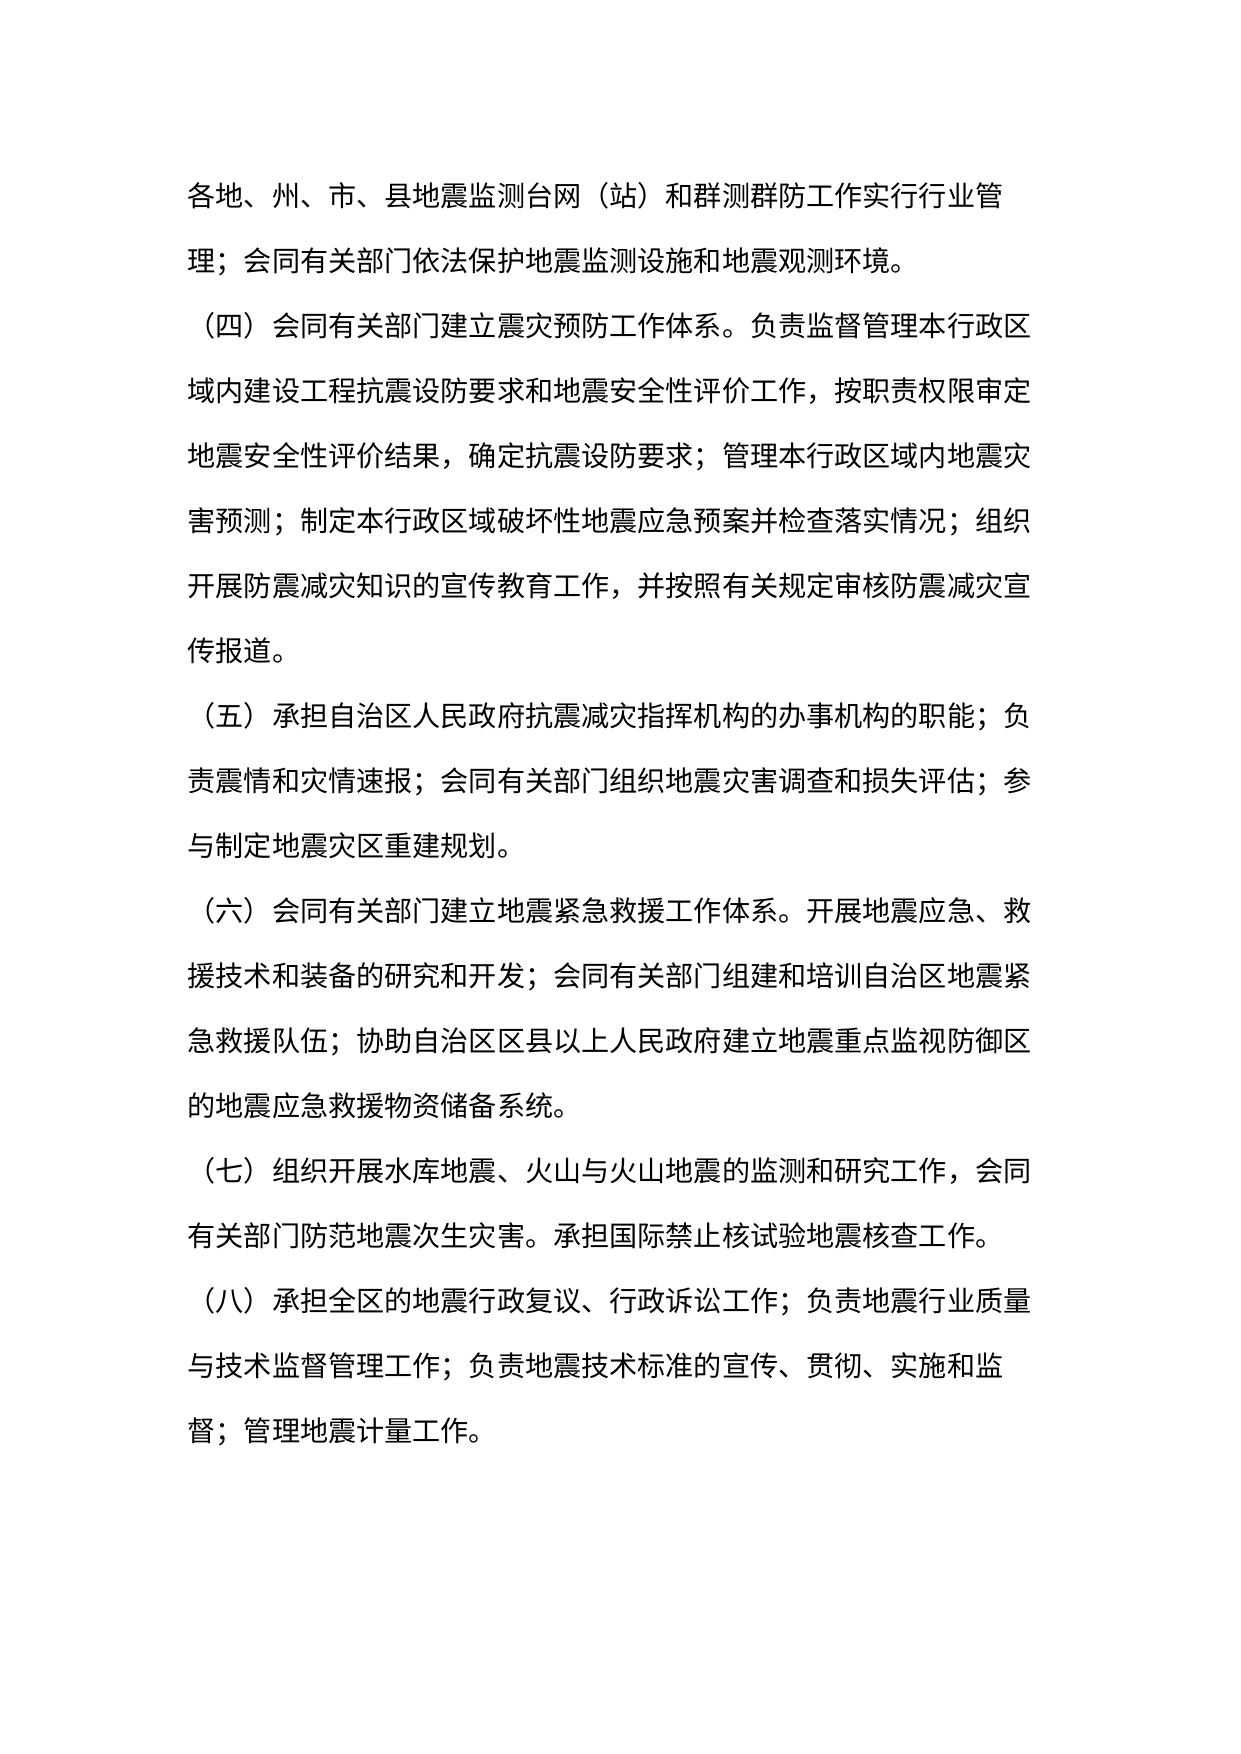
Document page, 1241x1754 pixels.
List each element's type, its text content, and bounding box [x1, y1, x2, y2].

text （四）会同有关部门建立震灾预防工作体系。负责监督管理本行政区域内建设工程抗震设防要求和地震安全性评价工作，按职责权限审定地震安全性评价结果，确定抗震设防要求；管理本行政区域内地震灾害预测；制定本行政区域破坏性地震应急预案并检查落实情况；组织开展防震减灾知识的宣传教育工作，并按照有关规定审核防震减灾宣传报道。 [187, 292, 1053, 682]
text （六）会同有关部门建立地震紧急救援工作体系。开展地震应急、救援技术和装备的研究和开发；会同有关部门组建和培训自治区地震紧急救援队伍；协助自治区区县以上人民政府建立地震重点监视防御区的地震应急救援物资储备系统。 [187, 877, 1053, 1137]
text （五）承担自治区人民政府抗震减灾指挥机构的办事机构的职能；负责震情和灾情速报；会同有关部门组织地震灾害调查和损失评估；参与制定地震灾区重建规划。 [187, 682, 1053, 877]
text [187, 162, 1053, 292]
text （八）承担全区的地震行政复议、行政诉讼工作；负责地震行业质量与技术监督管理工作；负责地震技术标准的宣传、贯彻、实施和监督；管理地震计量工作。 [187, 1267, 1053, 1462]
text （七）组织开展水库地震、火山与火山地震的监测和研究工作，会同有关部门防范地震次生灾害。承担国际禁止核试验地震核查工作。 [187, 1137, 1053, 1267]
